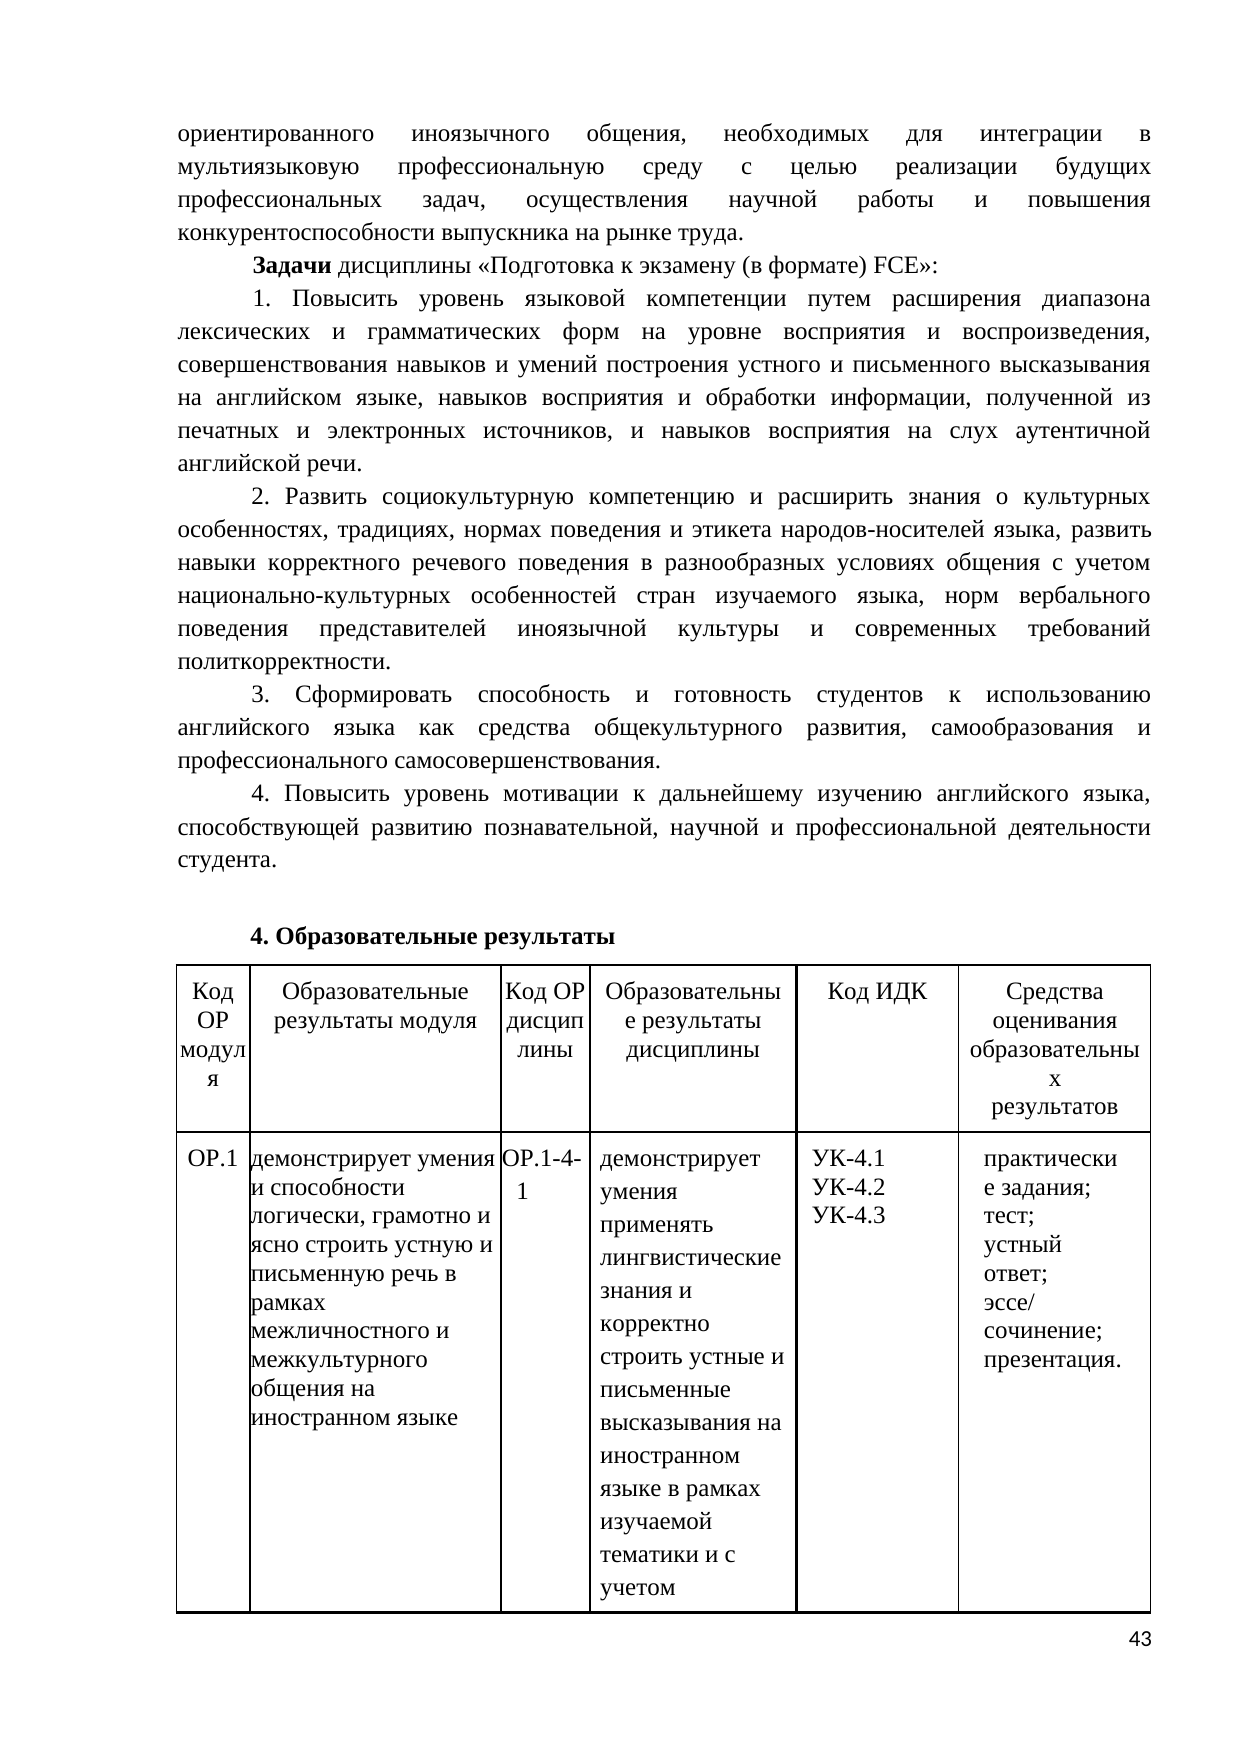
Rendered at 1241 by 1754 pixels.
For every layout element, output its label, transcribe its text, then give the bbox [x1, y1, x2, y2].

text Задачи дисциплины «Подготовка к экзамену (в формате) FCE»: [919, 250, 1152, 279]
table_header Код ОР модуля [177, 966, 249, 1131]
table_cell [251, 1133, 500, 1611]
table_header Образовательные результаты модуля [251, 966, 500, 1131]
text 1. Повысить уровень языковой компетенции путем расширения диапазона лексических и грамматических форм на уровне восприятия и воспроизведения, совершенствования навыков и умений построения устного и письменного высказывания на английском языке, навыков восприятия и обработки информации, полученной из печатных и электронных источников, и навыков восприятия на слух аутентичной английской речи. [177, 283, 1152, 477]
table_header Средства оценивания образовательных результатов [959, 966, 1150, 1131]
text Задачи дисциплины «Подготовка к экзамену (в формате) FCE»: [177, 250, 490, 279]
table_header Код ОР дисциплины [502, 966, 589, 1131]
table_cell ОР.1-4-1 [502, 1133, 589, 1611]
text 2. Развить социокультурную компетенцию и расширить знания о культурных особенностях, традициях, нормах поведения и этикета народов-носителей языка, развить навыки корректного речевого поведения в разнообразных условиях общения с учетом национально-культурных особенностей стран изучаемого языка, норм вербального поведения представителей иноязычной культуры и современных требований политкорректности. [177, 481, 1152, 675]
text 4. Образовательные результаты [177, 921, 1152, 949]
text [177, 118, 1152, 246]
table_cell ОР.1 [177, 1133, 249, 1611]
table_header Код ИДК [798, 966, 958, 1131]
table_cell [591, 1133, 795, 1611]
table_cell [798, 1133, 958, 1611]
text 4. Повысить уровень мотивации к дальнейшему изучению английского языка, способствующей развитию познавательной, научной и профессиональной деятельности студента. [177, 778, 1152, 873]
table_header Образовательные результаты дисциплины [591, 966, 795, 1131]
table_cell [959, 1133, 1150, 1611]
text 3. Сформировать способность и готовность студентов к использованию английского языка как средства общекультурного развития, самообразования и профессионального самосовершенствования. [177, 679, 1152, 774]
